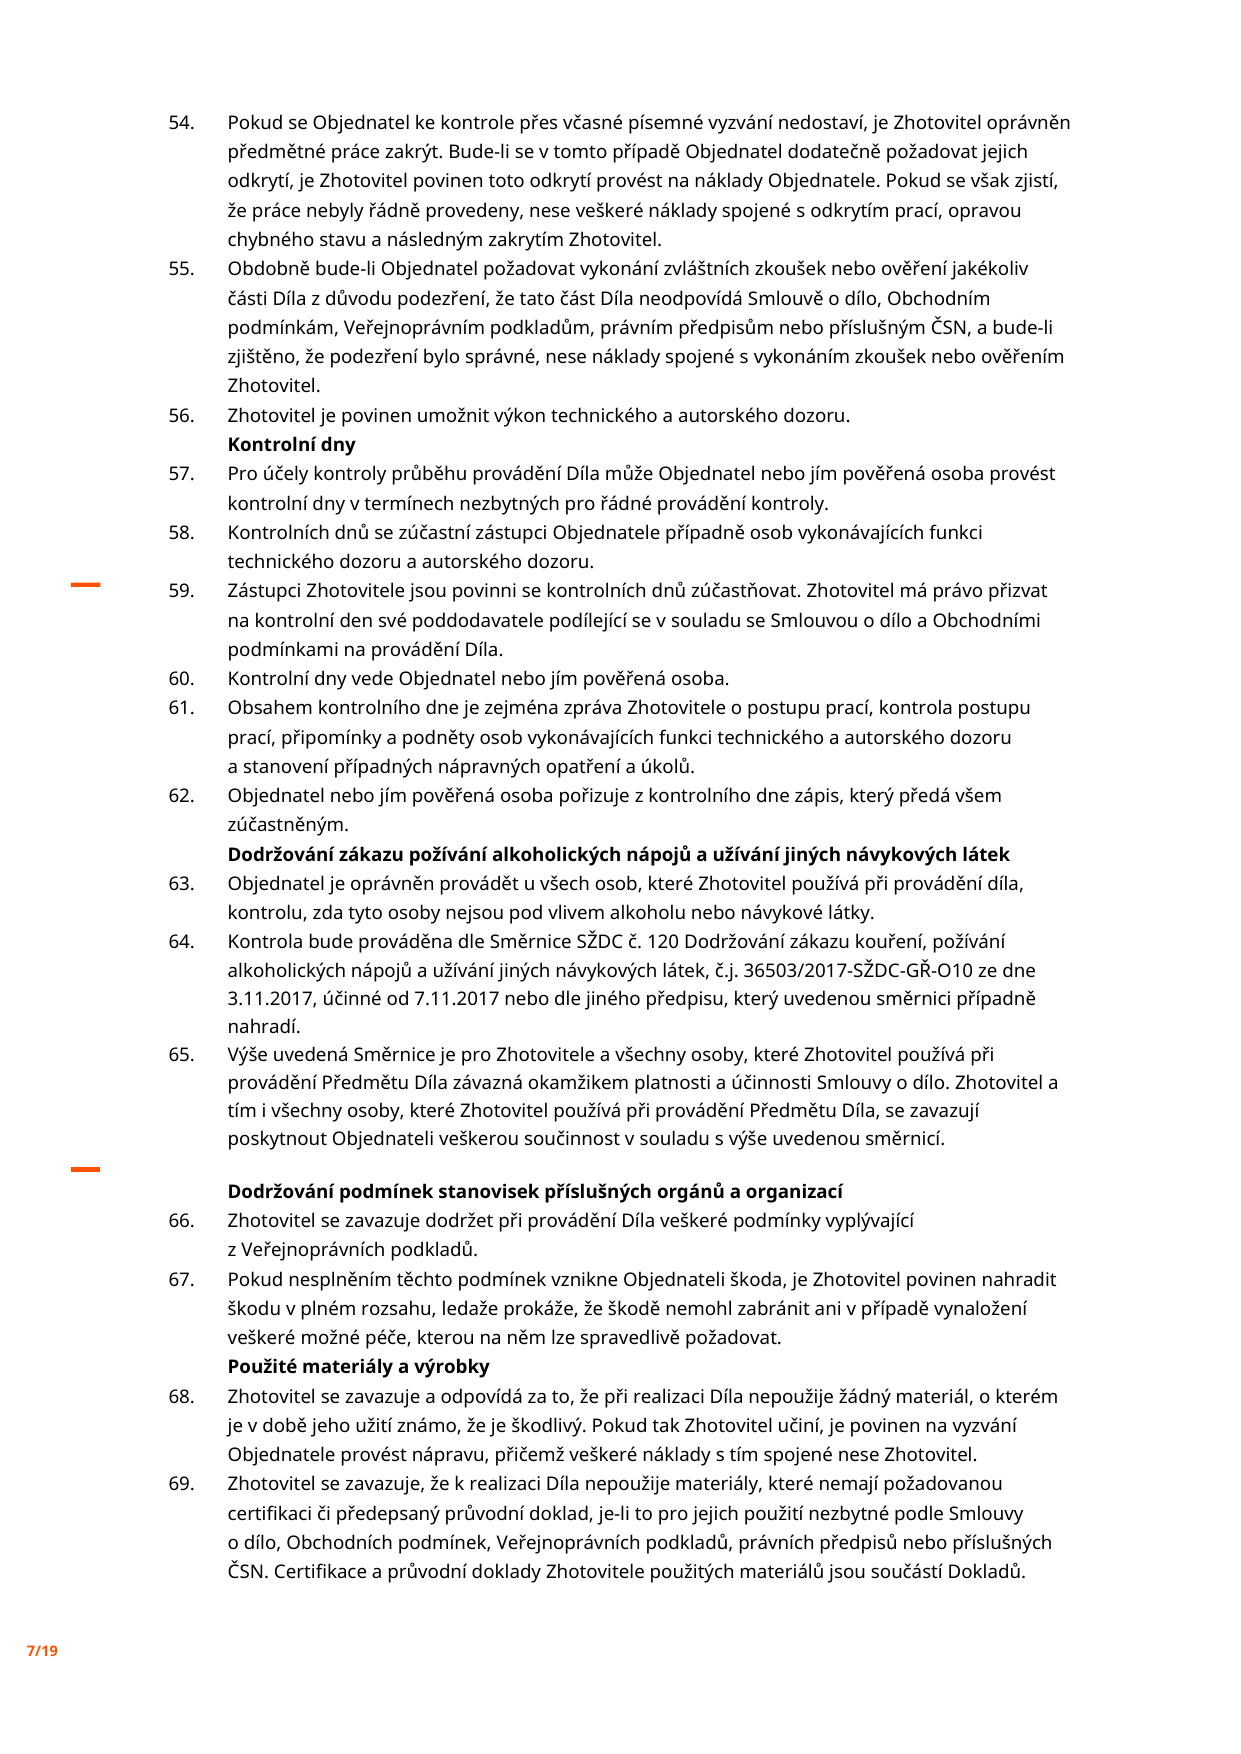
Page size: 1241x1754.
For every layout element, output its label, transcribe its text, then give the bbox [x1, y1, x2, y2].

list Obdobně bude-li Objednatel požadovat vykonání zvláštních zkoušek nebo ověření jakékoliv části Díla z důvodu podezření, že tato část Díla neodpovídá Smlouvě o dílo, Obchodním podmínkám, Veřejnoprávním podkladům, právním předpisům nebo příslušným ČSN, a bude-li zjištěno, že podezření bylo správné, nese náklady spojené s vykonáním zkoušek nebo ověřením Zhotovitel. [168, 256, 1072, 398]
text Použité materiály a výrobky [227, 1354, 1072, 1379]
text Dodržování podmínek stanovisek příslušných orgánů a organizací [227, 1178, 1072, 1203]
list Zástupci Zhotovitele jsou povinni se kontrolních dnů zúčastňovat. Zhotovitel má právo přizvat na kontrolní den své poddodavatele podílející se v souladu se Smlouvou o dílo a Obchodními podmínkami na provádění Díla. [168, 578, 1072, 662]
list Zhotovitel je povinen umožnit výkon technického a autorského dozoru. [168, 402, 1072, 427]
list Pokud se Objednatel ke kontrole přes včasné písemné vyzvání nedostaví, je Zhotovitel oprávněn předmětné práce zakrýt. Bude-li se v tomto případě Objednatel dodatečně požadovat jejich odkrytí, je Zhotovitel povinen toto odkrytí provést na náklady Objednatele. Pokud se však zjistí, že práce nebyly řádně provedeny, nese veškeré náklady spojené s odkrytím prací, opravou chybného stavu a následným zakrytím Zhotovitel. [168, 109, 1072, 252]
text Dodržování zákazu požívání alkoholických nápojů a užívání jiných návykových látek [227, 841, 1072, 867]
list Zhotovitel se zavazuje, že k realizaci Díla nepoužije materiály, které nemají požadovanou certifikaci či předepsaný průvodní doklad, je-li to pro jejich použití nezbytné podle Smlouvy o dílo, Obchodních podmínek, Veřejnoprávních podkladů, právních předpisů nebo příslušných ČSN. Certifikace a průvodní doklady Zhotovitele použitých materiálů jsou součástí Dokladů. [168, 1471, 1072, 1584]
list Objednatel nebo jím pověřená osoba pořizuje z kontrolního dne zápis, který předá všem zúčastněným. [168, 782, 1072, 837]
list Zhotovitel se zavazuje a odpovídá za to, že při realizaci Díla nepoužije žádný materiál, o kterém je v době jeho užití známo, že je škodlivý. Pokud tak Zhotovitel učiní, je povinen na vyzvání Objednatele provést nápravu, přičemž veškeré náklady s tím spojené nese Zhotovitel. [168, 1383, 1072, 1467]
list Zhotovitel se zavazuje dodržet při provádění Díla veškeré podmínky vyplývající z Veřejnoprávních podkladů. [168, 1207, 1072, 1262]
list Kontrolních dnů se zúčastní zástupci Objednatele případně osob vykonávajících funkci technického dozoru a autorského dozoru. [168, 519, 1072, 574]
list Výše uvedená Směrnice je pro Zhotovitele a všechny osoby, které Zhotovitel používá při provádění Předmětu Díla závazná okamžikem platnosti a účinnosti Smlouvy o dílo. Zhotovitel a tím i všechny osoby, které Zhotovitel používá při provádění Předmětu Díla, se zavazují poskytnout Objednateli veškerou součinnost v souladu s výše uvedenou směrnicí. [168, 1041, 1072, 1151]
list Pokud nesplněním těchto podmínek vznikne Objednateli škoda, je Zhotovitel povinen nahradit škodu v plném rozsahu, ledaže prokáže, že škodě nemohl zabránit ani v případě vynaložení veškeré možné péče, kterou na něm lze spravedlivě požadovat. [168, 1266, 1072, 1350]
list Obsahem kontrolního dne je zejména zpráva Zhotovitele o postupu prací, kontrola postupu prací, připomínky a podněty osob vykonávajících funkci technického a autorského dozoru a stanovení případných nápravných opatření a úkolů. [168, 695, 1072, 779]
list Objednatel je oprávněn provádět u všech osob, které Zhotovitel používá při provádění díla, kontrolu, zda tyto osoby nejsou pod vlivem alkoholu nebo návykové látky. [168, 870, 1072, 925]
list Kontrola bude prováděna dle Směrnice SŽDC č. 120 Dodržování zákazu kouření, požívání alkoholických nápojů a užívání jiných návykových látek, č.j. 36503/2017-SŽDC-GŘ-O10 ze dne 3.11.2017, účinné od 7.11.2017 nebo dle jiného předpisu, který uvedenou směrnici případně nahradí. [168, 929, 1072, 1038]
list Kontrolní dny vede Objednatel nebo jím pověřená osoba. [168, 665, 1072, 691]
text Kontrolní dny [227, 431, 1072, 457]
list Pro účely kontroly průběhu provádění Díla může Objednatel nebo jím pověřená osoba provést kontrolní dny v termínech nezbytných pro řádné provádění kontroly. [168, 461, 1072, 515]
